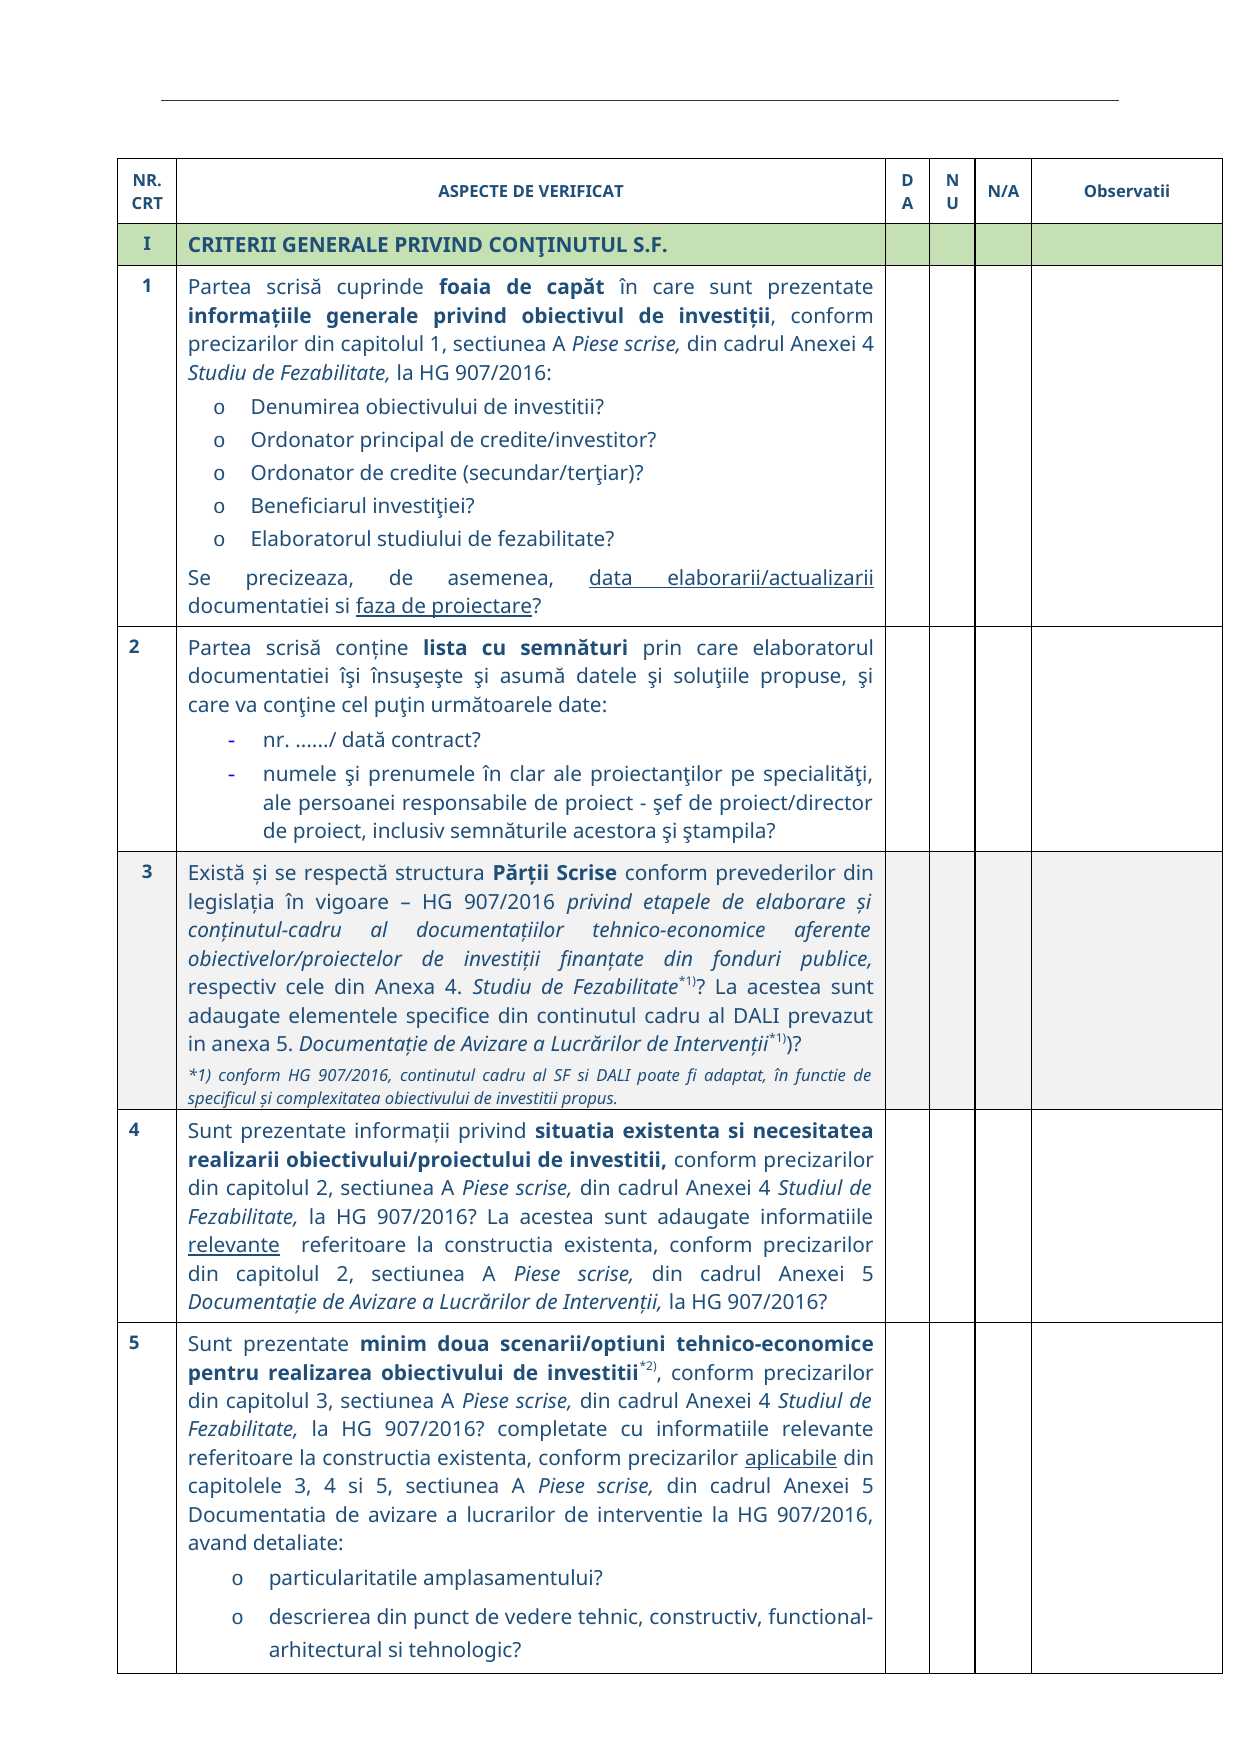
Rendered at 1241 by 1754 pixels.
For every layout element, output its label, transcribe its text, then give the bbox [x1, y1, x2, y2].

table_cell Partea scrisă cuprinde foaia de capăt în care sunt prezentate informaţiile generale privind obiectivul de investiţii, conform precizarilor din capitolul 1, sectiunea A Piese scrise, din cadrul Anexei 4 Studiu de Fezabilitate, la HG 907/2016: Denumirea obiectivului de investitii? Ordonator principal de credite/investitor? Ordonator de credite (secundar/terţiar)? Beneficiarul investiţiei? Elaboratorul studiului de fezabilitate? Se precizeaza, de asemenea, data elaborarii/actualizarii documentatiei si faza de proiectare? [177, 266, 885, 626]
table_cell [1032, 852, 1222, 1109]
table_header DA [886, 159, 929, 223]
table_cell [1032, 1323, 1222, 1673]
table_cell [1032, 627, 1222, 851]
table_cell [886, 266, 929, 626]
table_cell [1032, 1110, 1222, 1322]
table_cell [930, 266, 974, 626]
table_cell I [118, 224, 176, 265]
table_cell [930, 1110, 974, 1322]
table_cell [1032, 224, 1222, 265]
table_header ASPECTE DE VERIFICAT [177, 159, 885, 223]
table_header Observatii [1032, 159, 1222, 223]
table_cell [976, 266, 1031, 626]
table_cell [886, 1110, 929, 1322]
table_cell [976, 1323, 1031, 1673]
table_header N/A [976, 159, 1031, 223]
table_cell 4 [118, 1110, 176, 1322]
table_cell [930, 852, 974, 1109]
table_cell Sunt prezentate informații privind situatia existenta si necesitatea realizarii obiectivului/proiectului de investitii, conform precizarilor din capitolul 2, sectiunea A Piese scrise, din cadrul Anexei 4 Studiul de Fezabilitate, la HG 907/2016? La acestea sunt adaugate informatiile relevante referitoare la constructia existenta, conform precizarilor din capitolul 2, sectiunea A Piese scrise, din cadrul Anexei 5 Documentaţie de Avizare a Lucrărilor de Intervenţii, la HG 907/2016? [177, 1110, 885, 1322]
table_header NR. CRT [118, 159, 176, 223]
table_cell [930, 224, 974, 265]
table_cell [976, 224, 1031, 265]
table_cell [976, 627, 1031, 851]
table_cell 5 [118, 1323, 176, 1673]
table_cell CRITERII GENERALE PRIVIND CONŢINUTUL S.F. [177, 224, 885, 265]
table_cell [930, 627, 974, 851]
table_cell [886, 1323, 929, 1673]
table_cell [886, 852, 929, 1109]
table_cell [886, 627, 929, 851]
table_cell Există și se respectă structura Părții Scrise conform prevederilor din legislația în vigoare – HG 907/2016 privind etapele de elaborare şi conţinutul-cadru al documentaţiilor tehnico-economice aferente obiectivelor/proiectelor de investiţii finanţate din fonduri publice, respectiv cele din Anexa 4. Studiu de Fezabilitate*1)? La acestea sunt adaugate elementele specifice din continutul cadru al DALI prevazut in anexa 5. Documentaţie de Avizare a Lucrărilor de Intervenţii*1))? *1) conform HG 907/2016, continutul cadru al SF si DALI poate fi adaptat, în functie de specificul și complexitatea obiectivului de investitii propus. [177, 852, 885, 1109]
table_cell [886, 224, 929, 265]
table_cell [1032, 266, 1222, 626]
table_cell 2 [118, 627, 176, 851]
table_cell 1 [118, 266, 176, 626]
table_cell [976, 852, 1031, 1109]
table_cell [177, 1323, 885, 1673]
table_cell Partea scrisă conține lista cu semnături prin care elaboratorul documentatiei îşi însuşeşte şi asumă datele şi soluţiile propuse, şi care va conţine cel puţin următoarele date: nr. ....../ dată contract? numele şi prenumele în clar ale proiectanţilor pe specialităţi, ale persoanei responsabile de proiect - şef de proiect/director de proiect, inclusiv semnăturile acestora şi ştampila? [177, 627, 885, 851]
table_cell [930, 1323, 974, 1673]
table_cell 3 [118, 852, 176, 1109]
table_header NU [930, 159, 974, 223]
table_cell [976, 1110, 1031, 1322]
